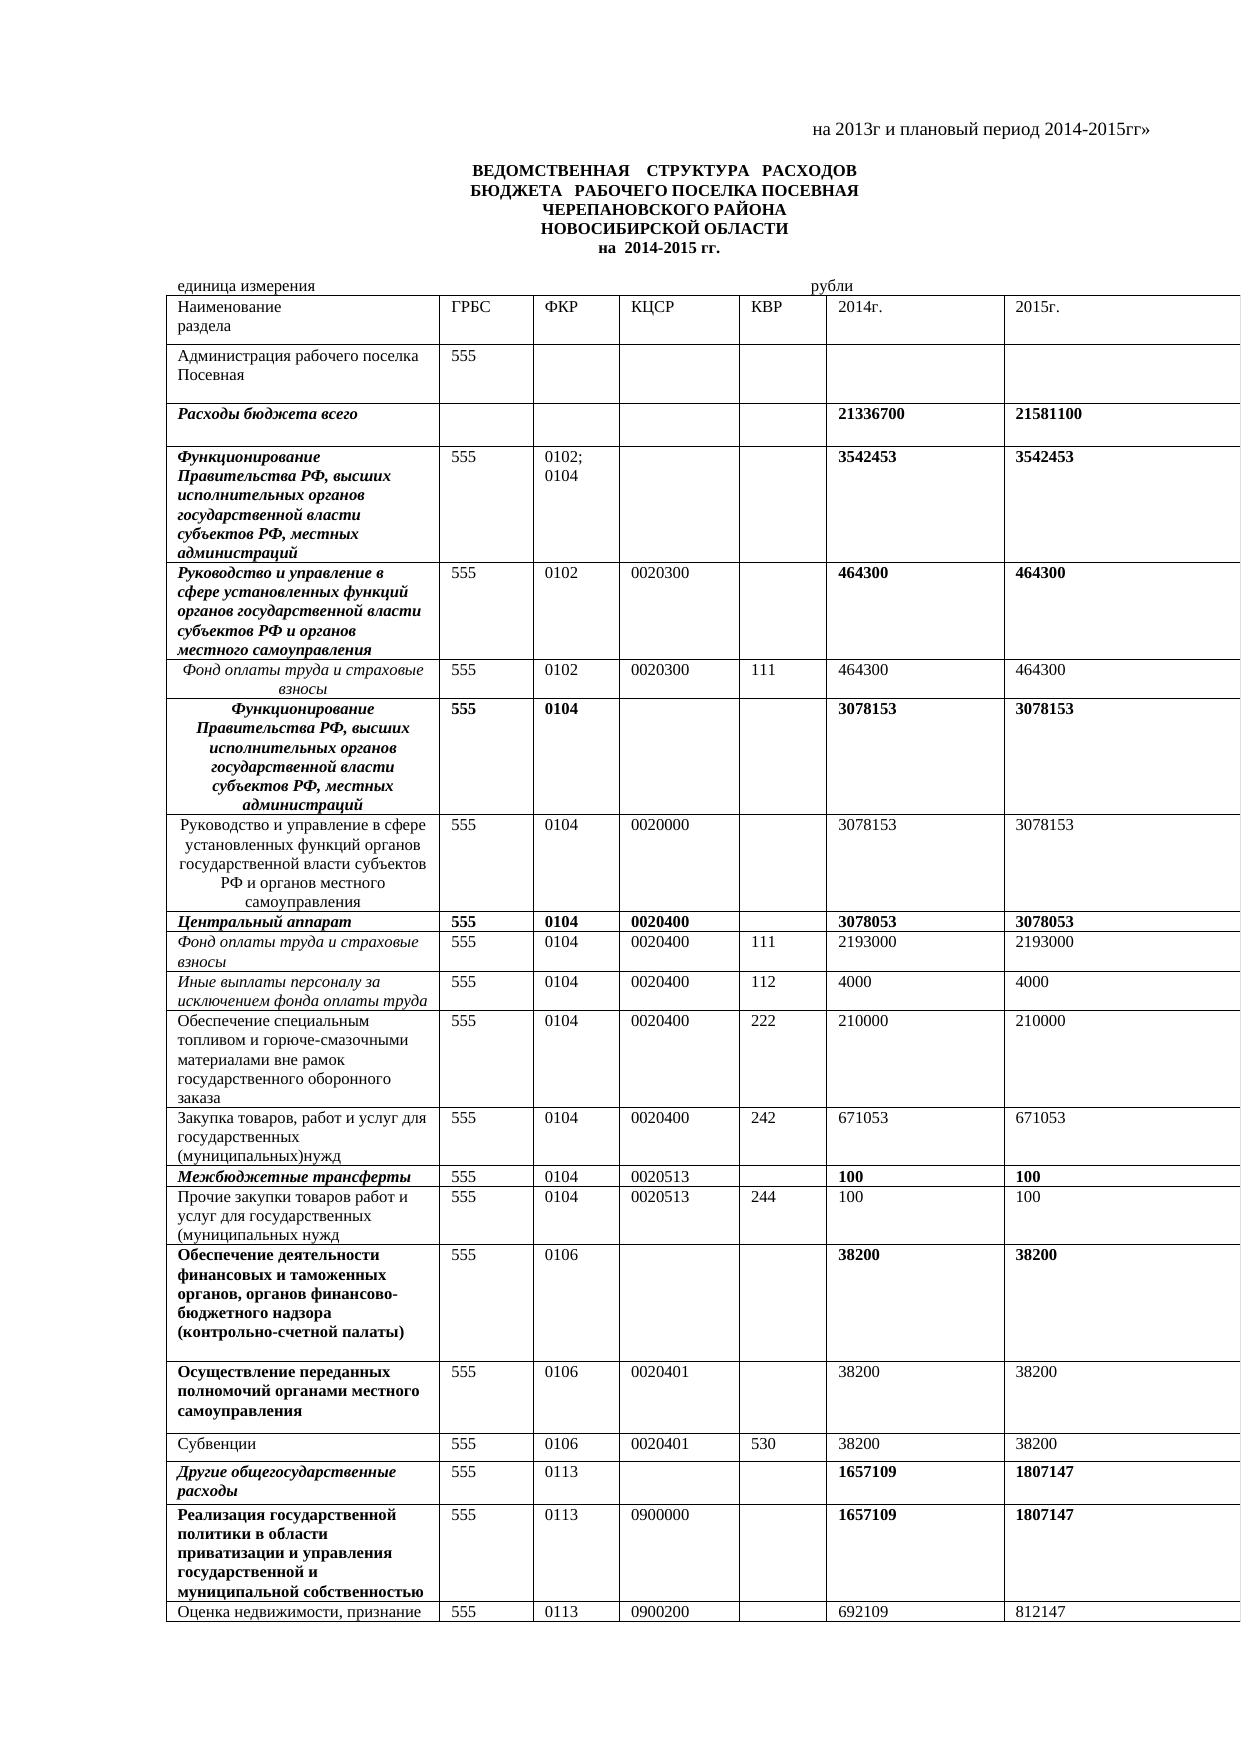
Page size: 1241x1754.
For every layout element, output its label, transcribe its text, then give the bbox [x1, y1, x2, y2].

table_cell [740, 1602, 826, 1621]
table_cell 2193000 [827, 932, 1004, 971]
table_cell 555 [440, 1011, 533, 1107]
table_cell 3542453 [1005, 447, 1240, 562]
table_cell [740, 563, 826, 659]
table_cell 3078153 [1005, 699, 1240, 814]
table_cell [620, 345, 739, 403]
table_cell 38200 [1005, 1245, 1240, 1361]
table_cell 4000 [1005, 972, 1240, 1010]
table_cell 0020300 [620, 660, 739, 698]
table_cell Руководство и управление в сфере установленных функций органов государственной власти субъектов РФ и органов местного самоуправления [167, 815, 439, 911]
table_cell [740, 345, 826, 403]
table_cell 100 [827, 1166, 1004, 1186]
table_cell 244 [740, 1187, 826, 1244]
table_cell 38200 [1005, 1362, 1240, 1433]
table_cell Субвенции [167, 1434, 439, 1461]
table_header ГРБС [440, 296, 533, 344]
table_cell Фонд оплаты труда и страховые взносы [167, 660, 439, 698]
text ЧЕРЕПАНОВСКОГО РАЙОНА [177, 199, 1152, 219]
table_cell 0020400 [620, 1011, 739, 1107]
table_cell 38200 [827, 1362, 1004, 1433]
table_cell [620, 447, 739, 562]
table_cell 3542453 [827, 447, 1004, 562]
table_cell 1657109 [827, 1505, 1004, 1601]
table_cell 0113 [534, 1602, 619, 1621]
table_cell 0104 [534, 699, 619, 814]
table_cell 0104 [534, 912, 619, 931]
table_cell 0020400 [620, 972, 739, 1010]
table_cell 242 [740, 1108, 826, 1165]
table_cell 0104 [534, 1108, 619, 1165]
table_header КВР [740, 296, 826, 344]
table_cell [740, 1166, 826, 1186]
table_cell 0106 [534, 1434, 619, 1461]
table_cell 0102 [534, 660, 619, 698]
table_cell [534, 345, 619, 403]
text ВЕДОМСТВЕННАЯ СТРУКТУРА РАСХОДОВ [177, 161, 1152, 180]
table_cell [740, 1462, 826, 1504]
table_cell [740, 404, 826, 446]
table_cell 555 [440, 1462, 533, 1504]
table_cell Межбюджетные трансферты [167, 1166, 439, 1186]
table_cell 21581100 [1005, 404, 1240, 446]
table_cell 38200 [827, 1434, 1004, 1461]
table_cell 0020400 [620, 1108, 739, 1165]
table_header 2014г. [827, 296, 1004, 344]
table_cell 555 [440, 1166, 533, 1186]
table_cell 555 [440, 932, 533, 971]
table_cell [740, 699, 826, 814]
table_cell 3078153 [1005, 815, 1240, 911]
table_cell 464300 [1005, 563, 1240, 659]
table_cell Обеспечение деятельности финансовых и таможенных органов, органов финансово-бюджетного надзора (контрольно-счетной палаты) [167, 1245, 439, 1361]
table_cell [740, 1505, 826, 1601]
table_cell 0020401 [620, 1434, 739, 1461]
table_cell [1005, 345, 1240, 403]
table_cell [620, 1245, 739, 1361]
table_cell 0104 [534, 815, 619, 911]
table_cell 210000 [1005, 1011, 1240, 1107]
table_cell 530 [740, 1434, 826, 1461]
table_header ФКР [534, 296, 619, 344]
table_cell 38200 [1005, 1434, 1240, 1461]
table_cell 1657109 [827, 1462, 1004, 1504]
table_cell 0020400 [620, 912, 739, 931]
table_cell 0020400 [620, 932, 739, 971]
table_cell 0104 [534, 932, 619, 971]
table_cell 0106 [534, 1362, 619, 1433]
table_cell [534, 404, 619, 446]
table_cell 4000 [827, 972, 1004, 1010]
table_cell [620, 404, 739, 446]
table_cell Руководство и управление в сфере установленных функций органов государственной власти субъектов РФ и органов местного самоуправления [167, 563, 439, 659]
table_cell 112 [740, 972, 826, 1010]
table_cell 0104 [534, 972, 619, 1010]
table_cell [620, 1462, 739, 1504]
table_cell 0020401 [620, 1362, 739, 1433]
table_cell 555 [440, 1602, 533, 1621]
table_cell 38200 [827, 1245, 1004, 1361]
table_header Наименование раздела [167, 296, 439, 344]
table_cell 464300 [827, 563, 1004, 659]
table_cell 555 [440, 1505, 533, 1601]
table_cell 0113 [534, 1505, 619, 1601]
table_cell 0020300 [620, 563, 739, 659]
table_cell 0104 [534, 1187, 619, 1244]
table_cell Закупка товаров, работ и услуг для государственных (муниципальных)нужд [167, 1108, 439, 1165]
table_header 2015г. [1005, 296, 1240, 344]
text единица измерения рубли [177, 276, 1152, 295]
table_cell 3078053 [827, 912, 1004, 931]
table_cell 555 [440, 1187, 533, 1244]
table_cell 111 [740, 660, 826, 698]
table_cell [740, 1362, 826, 1433]
table_cell 21336700 [827, 404, 1004, 446]
table_cell Осуществление переданных полномочий органами местного самоуправления [167, 1362, 439, 1433]
table_cell [740, 447, 826, 562]
table_cell Центральный аппарат [167, 912, 439, 931]
table_cell [740, 912, 826, 931]
table_cell Обеспечение специальным топливом и горюче-смазочными материалами вне рамок государственного оборонного заказа [167, 1011, 439, 1107]
table_cell 0106 [534, 1245, 619, 1361]
table_cell 3078153 [827, 815, 1004, 911]
table_cell 692109 [827, 1602, 1004, 1621]
table_cell 0113 [534, 1462, 619, 1504]
table_cell Фонд оплаты труда и страховые взносы [167, 932, 439, 971]
table_cell 555 [440, 447, 533, 562]
table_cell Иные выплаты персоналу за исключением фонда оплаты труда [167, 972, 439, 1010]
table_cell 555 [440, 345, 533, 403]
table_cell Прочие закупки товаров работ и услуг для государственных (муниципальных нужд [167, 1187, 439, 1244]
table_cell 555 [440, 660, 533, 698]
table_cell 555 [440, 563, 533, 659]
table_cell 0104 [534, 1011, 619, 1107]
table_cell 555 [440, 1362, 533, 1433]
table_cell 0102; 0104 [534, 447, 619, 562]
table_cell 464300 [1005, 660, 1240, 698]
table_cell 0020513 [620, 1166, 739, 1186]
table_cell Функционирование Правительства РФ, высших исполнительных органов государственной власти субъектов РФ, местных администраций [167, 699, 439, 814]
table_cell 555 [440, 1108, 533, 1165]
table_cell 222 [740, 1011, 826, 1107]
table_cell 0900200 [620, 1602, 739, 1621]
table_cell 210000 [827, 1011, 1004, 1107]
table_cell Функционирование Правительства РФ, высших исполнительных органов государственной власти субъектов РФ, местных администраций [167, 447, 439, 562]
table_cell 100 [1005, 1187, 1240, 1244]
text НОВОСИБИРСКОЙ ОБЛАСТИ [177, 219, 1152, 238]
text на 2014-2015 гг. [177, 238, 1152, 257]
table_cell [827, 345, 1004, 403]
table_cell 0020513 [620, 1187, 739, 1244]
table_cell [620, 699, 739, 814]
table_cell 1807147 [1005, 1505, 1240, 1601]
table_cell 555 [440, 972, 533, 1010]
table_cell 0102 [534, 563, 619, 659]
table_cell 3078053 [1005, 912, 1240, 931]
table_cell 555 [440, 815, 533, 911]
table_cell 100 [827, 1187, 1004, 1244]
table_cell 671053 [827, 1108, 1004, 1165]
table_cell 555 [440, 1245, 533, 1361]
table_cell 555 [440, 699, 533, 814]
table_cell 464300 [827, 660, 1004, 698]
table_cell Реализация государственной политики в области приватизации и управления государственной и муниципальной собственностью [167, 1505, 439, 1601]
table_cell 1807147 [1005, 1462, 1240, 1504]
table_cell 3078153 [827, 699, 1004, 814]
text БЮДЖЕТА РАБОЧЕГО ПОСЕЛКА ПОСЕВНАЯ [177, 180, 1152, 199]
table_cell 0104 [534, 1166, 619, 1186]
table_header КЦСР [620, 296, 739, 344]
table_cell 555 [440, 912, 533, 931]
table_cell [440, 404, 533, 446]
table_cell 100 [1005, 1166, 1240, 1186]
table_cell Другие общегосударственные расходы [167, 1462, 439, 1504]
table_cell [167, 1602, 439, 1621]
table_cell [740, 815, 826, 911]
table_cell 2193000 [1005, 932, 1240, 971]
table_cell 0020000 [620, 815, 739, 911]
table_cell 555 [440, 1434, 533, 1461]
table_cell 671053 [1005, 1108, 1240, 1165]
table_cell 111 [740, 932, 826, 971]
table_cell Администрация рабочего поселка Посевная [167, 345, 439, 403]
text на 2013г и плановый период 2014-2015гг» [177, 118, 1152, 140]
table_cell Расходы бюджета всего [167, 404, 439, 446]
table_cell 812147 [1005, 1602, 1240, 1621]
table_cell [740, 1245, 826, 1361]
table_cell 0900000 [620, 1505, 739, 1601]
